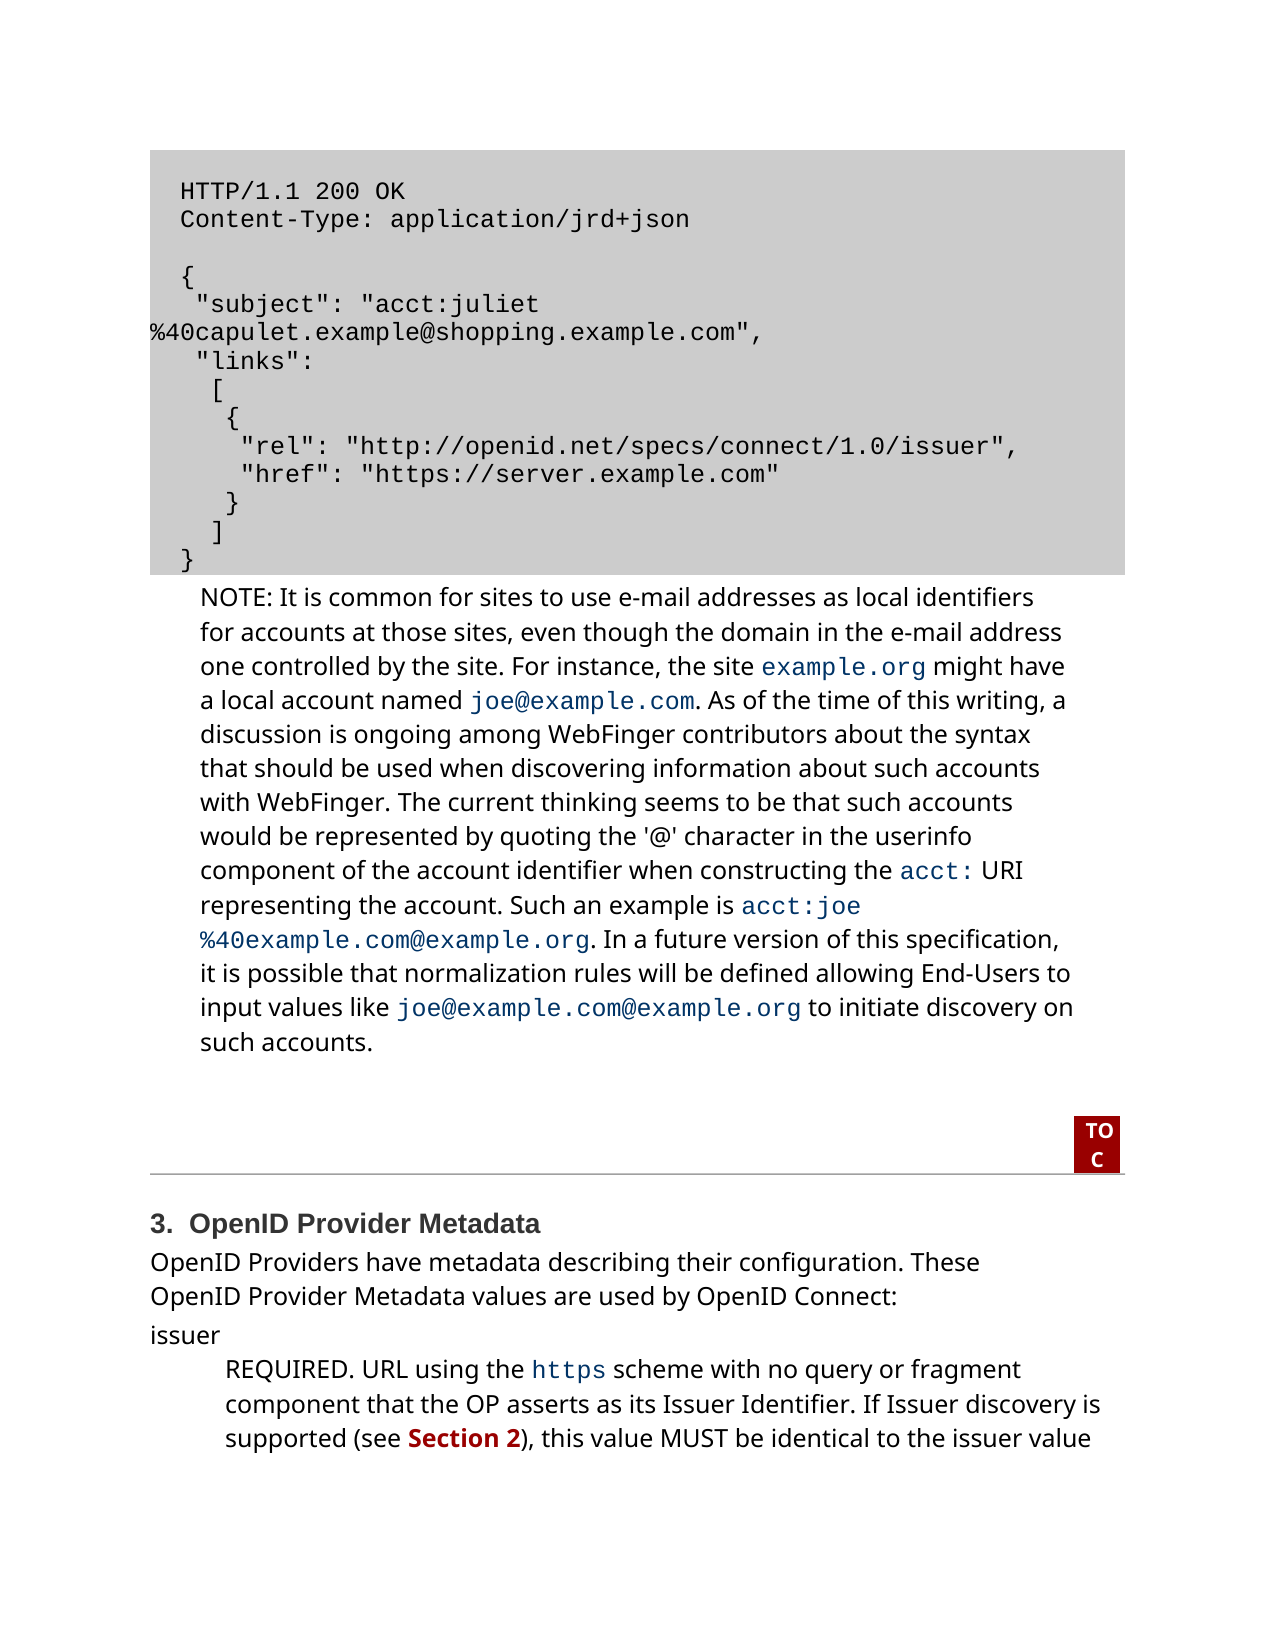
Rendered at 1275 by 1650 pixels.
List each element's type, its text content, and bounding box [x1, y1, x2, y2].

subtitle 3. OpenID Provider Metadata [150, 1207, 1125, 1239]
text "subject": "acct:juliet%40capulet.example@shopping.example.com", [150, 292, 1125, 348]
text NOTE: It is common for sites to use e-mail addresses as local identifiers for accounts at those sites, even though the domain in the e-mail address one controlled by the site. For instance, the site example.org might have a local account named joe@example.com. As of the time of this writing, a discussion is ongoing among WebFinger contributors about the syntax that should be used when discovering information about such accounts with WebFinger. The current thinking seems to be that such accounts would be represented by quoting the '@' character in the userinfo component of the account identifier when constructing the acct: URI representing the account. Such an example is acct:joe%40example.com@example.org. In a future version of this specification, it is possible that normalization rules will be defined allowing End-Users to input values like joe@example.com@example.org to initiate discovery on such accounts. [200, 580, 1075, 1058]
text } [150, 490, 1125, 518]
text { [150, 405, 1125, 433]
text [225, 1352, 1125, 1454]
text HTTP/1.1 200 OK [150, 178, 1125, 207]
text { [150, 263, 1125, 292]
text "rel": "http://openid.net/specs/connect/1.0/issuer", [150, 433, 1125, 462]
text OpenID Providers have metadata describing their configuration. These OpenID Provider Metadata values are used by OpenID Connect: [150, 1245, 1075, 1313]
text [ [150, 377, 1125, 405]
text Content-Type: application/jrd+json [150, 207, 1125, 235]
text "links": [150, 348, 1125, 377]
text issuer [150, 1318, 1125, 1352]
text ] [150, 518, 1125, 547]
table_header TOC [1074, 1116, 1120, 1173]
text "href": "https://server.example.com" [150, 462, 1125, 490]
text } [150, 547, 1125, 575]
